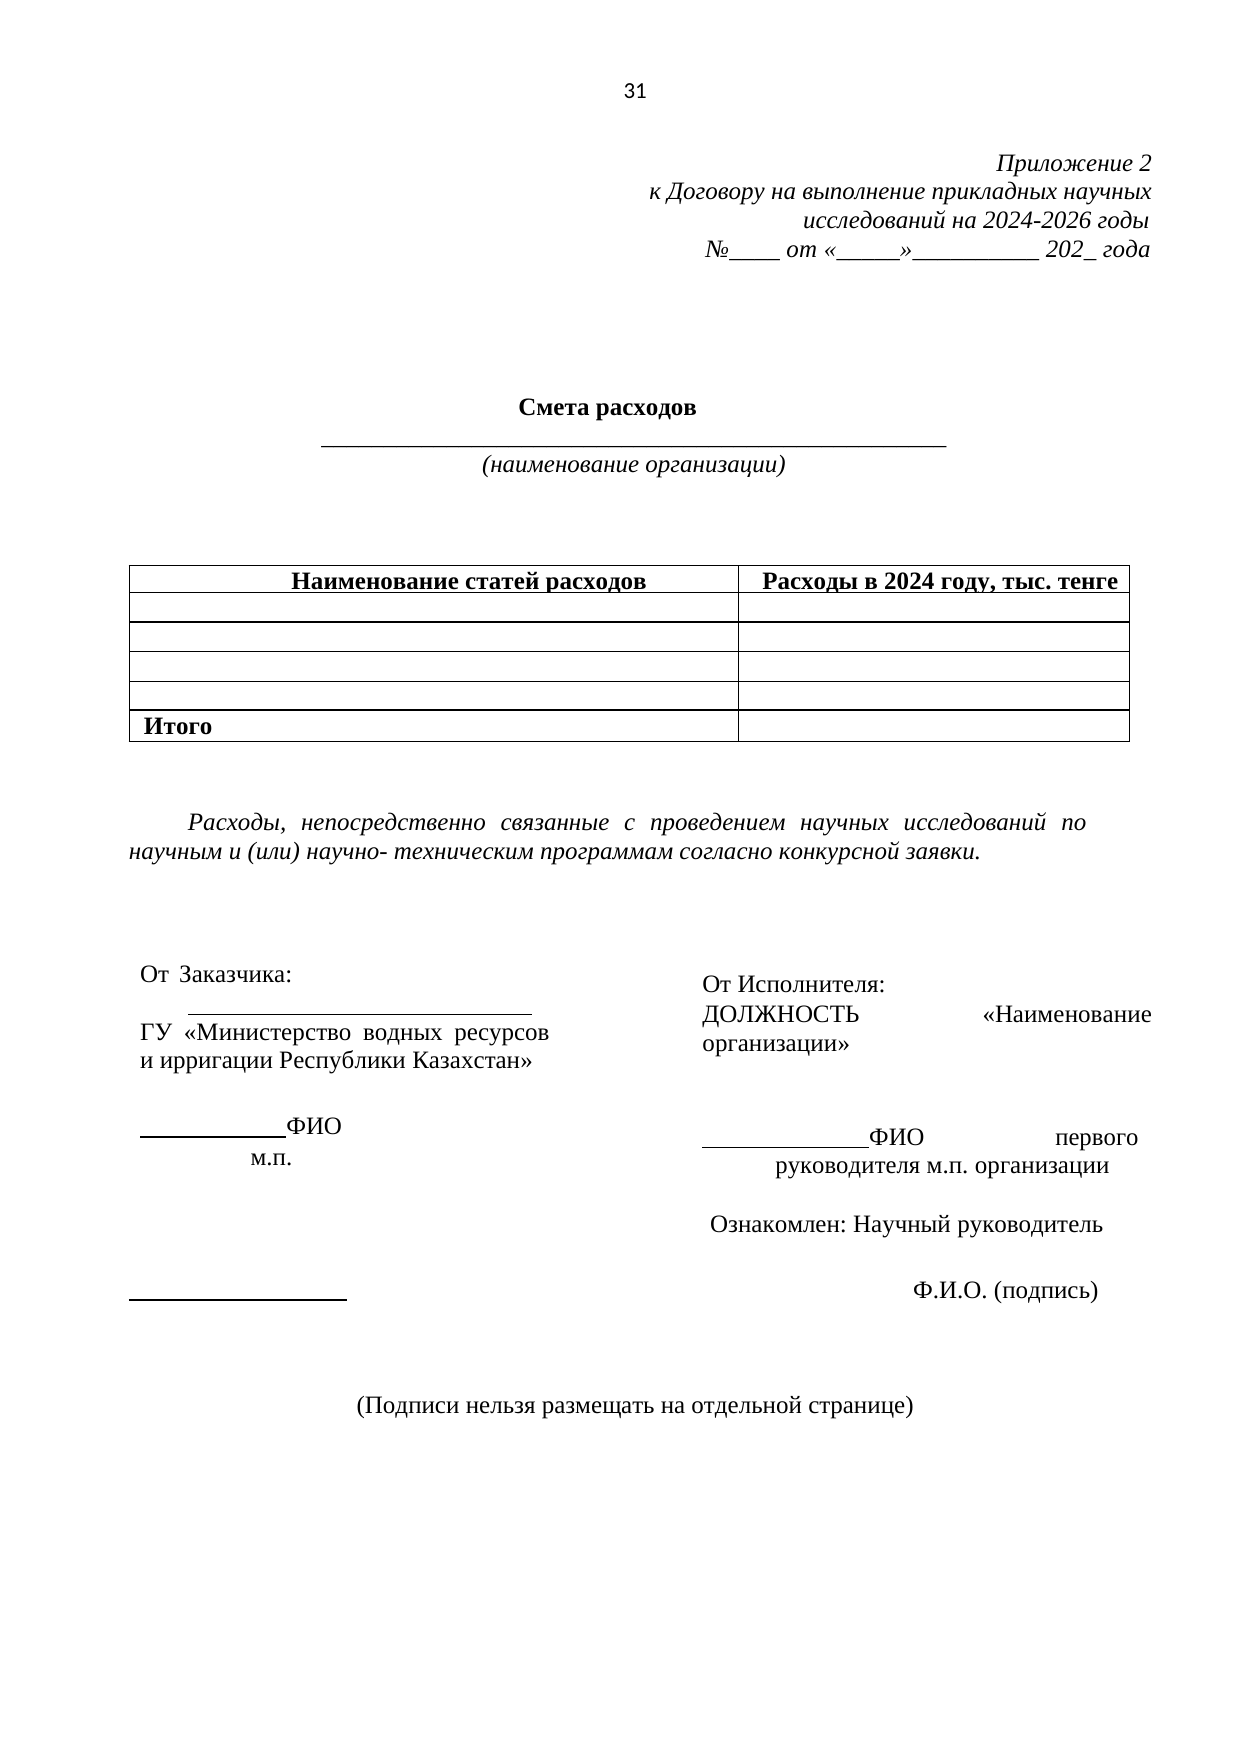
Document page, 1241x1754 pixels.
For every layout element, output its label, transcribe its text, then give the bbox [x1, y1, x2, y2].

text ФИО первого руководителя м.п. организации [702, 1122, 1138, 1179]
text м.п. [250, 1142, 386, 1171]
table_cell [739, 623, 1129, 651]
table_cell [130, 682, 738, 709]
text __________________________________________________ [118, 421, 1152, 449]
text Ф.И.О. (подпись) [913, 1275, 1152, 1304]
text Приложение 2 [118, 148, 1152, 176]
table_cell [739, 682, 1129, 709]
text От Исполнителя: [702, 969, 1152, 997]
text От Заказчика: [140, 959, 549, 987]
table_cell [739, 593, 1129, 621]
text исследований на 2024-2026 годы [118, 205, 1152, 234]
text Смета расходов [472, 392, 742, 421]
text Ознакомлен: Научный руководитель [710, 1209, 1139, 1238]
text №____ от «_____»__________ 202_ года [118, 234, 1152, 263]
table_cell [130, 593, 738, 621]
table_cell [130, 623, 738, 651]
text (Подписи нельзя размещать на отдельной странице) [118, 1390, 1152, 1419]
text ГУ «Министерство водных ресурсов и ирригации Республики Казахстан» [140, 1017, 549, 1074]
table_header Расходы в 2024 году, тыс. тенге [739, 566, 1129, 592]
table_cell [739, 652, 1129, 681]
text ФИО [140, 1111, 386, 1140]
table_cell [130, 652, 738, 681]
text Расходы, непосредственно связанные с проведением научных исследований по научным и (или) научно- техническим программам согласно конкурсной заявки. [129, 807, 1086, 865]
text к Договору на выполнение прикладных научных [118, 176, 1152, 205]
text ДОЛЖНОСТЬ «Наименование организации» [702, 999, 1152, 1057]
table_cell Итого [130, 711, 738, 741]
table_cell [739, 711, 1129, 741]
table_header Наименование статей расходов [130, 566, 738, 592]
text (наименование организации) [118, 449, 1152, 478]
